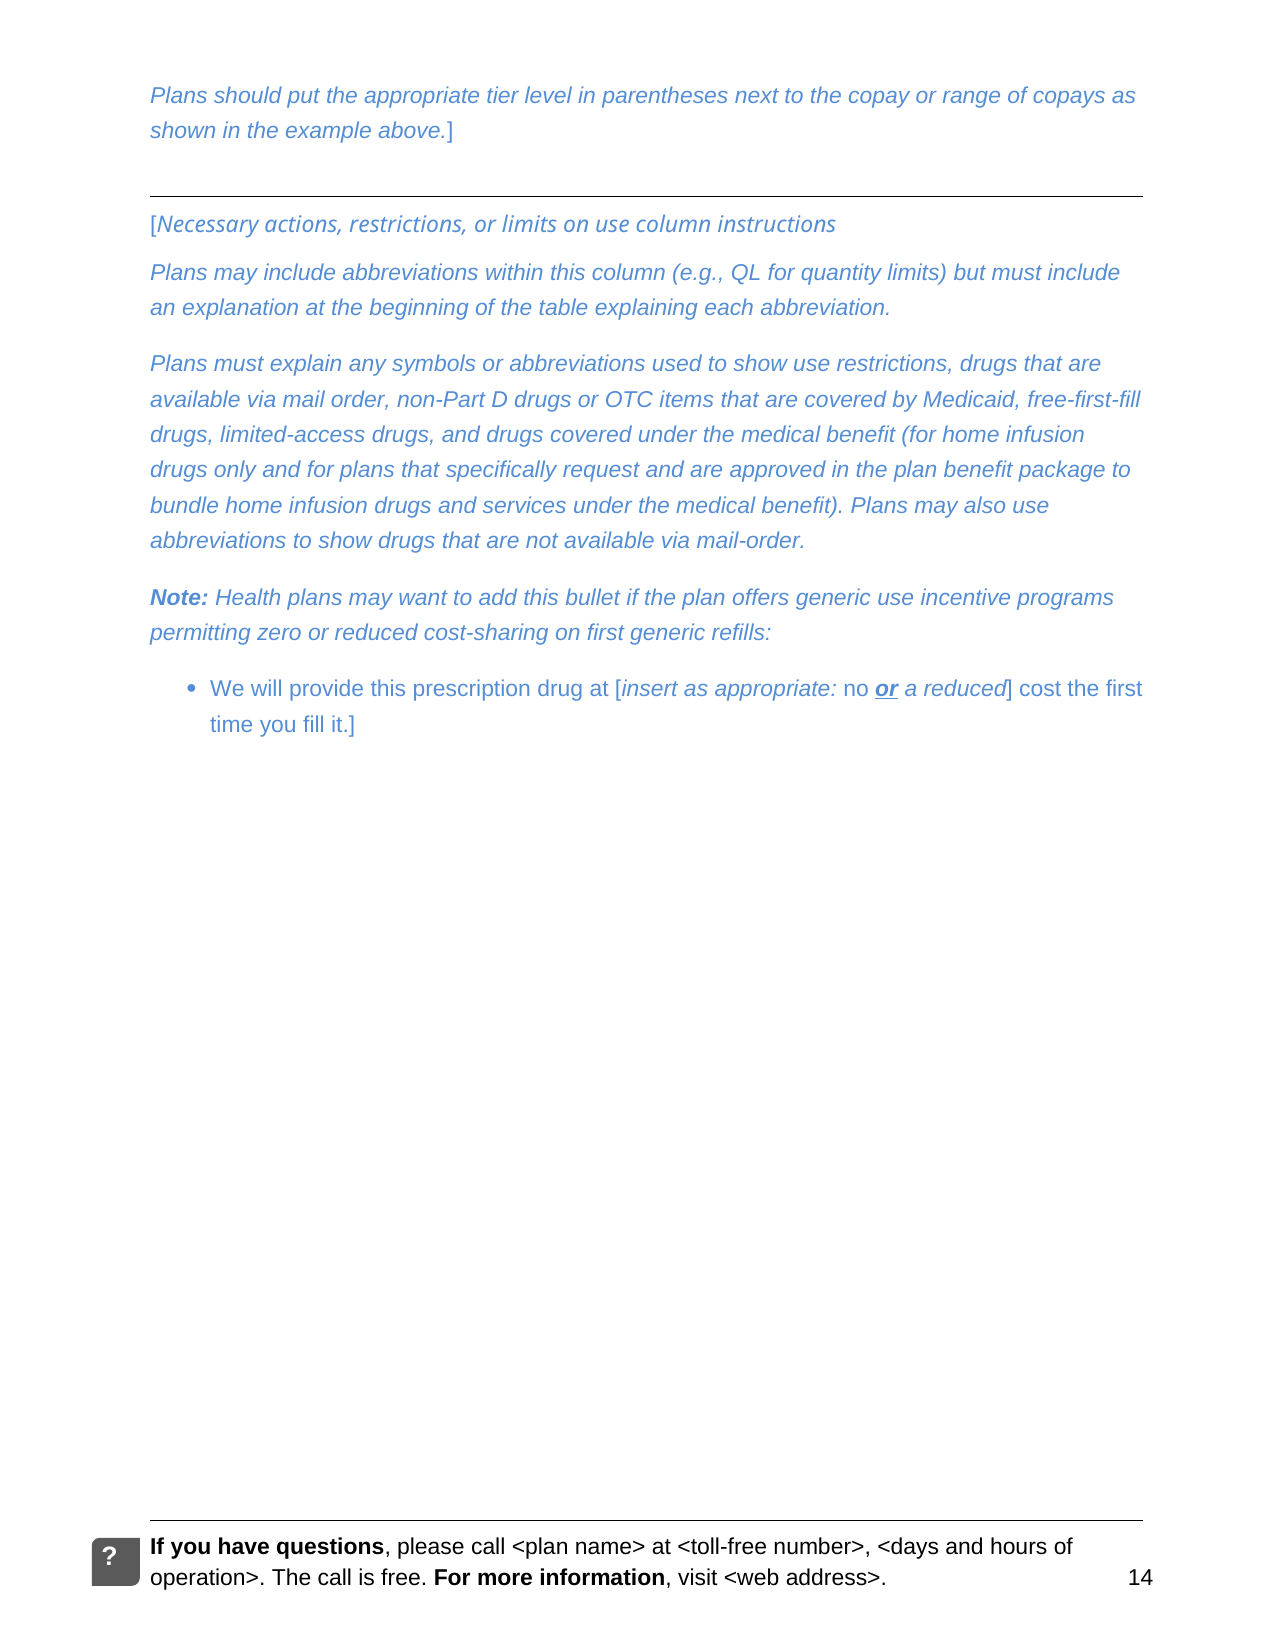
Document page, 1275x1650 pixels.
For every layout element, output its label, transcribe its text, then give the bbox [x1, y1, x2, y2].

text Plans must explain any symbols or abbreviations used to show use restrictions, drugs that are available via mail order, non-Part D drugs or OTC items that are covered by Medicaid, free-first-fill drugs, limited-access drugs, and drugs covered under the medical benefit (for home infusion drugs only and for plans that specifically request and are approved in the plan benefit package to bundle home infusion drugs and services under the medical benefit). Plans may also use abbreviations to show drugs that are not available via mail-order. [150, 343, 1143, 556]
text Note: Health plans may want to add this bullet if the plan offers generic use incentive programs permitting zero or reduced cost-sharing on first generic refills: [150, 577, 1143, 647]
text Plans may include abbreviations within this column (e.g., QL for quantity limits) but must include an explanation at the beginning of the table explaining each abbreviation. [150, 252, 1143, 322]
text Plans should put the appropriate tier level in parentheses next to the copay or range of copays as shown in the example above.] [150, 75, 1143, 146]
text [Necessary actions, restrictions, or limits on use column instructions [150, 197, 1143, 239]
text We will provide this prescription drug at [insert as appropriate: no or a reduced] cost the first time you fill it.] [187, 668, 1143, 739]
